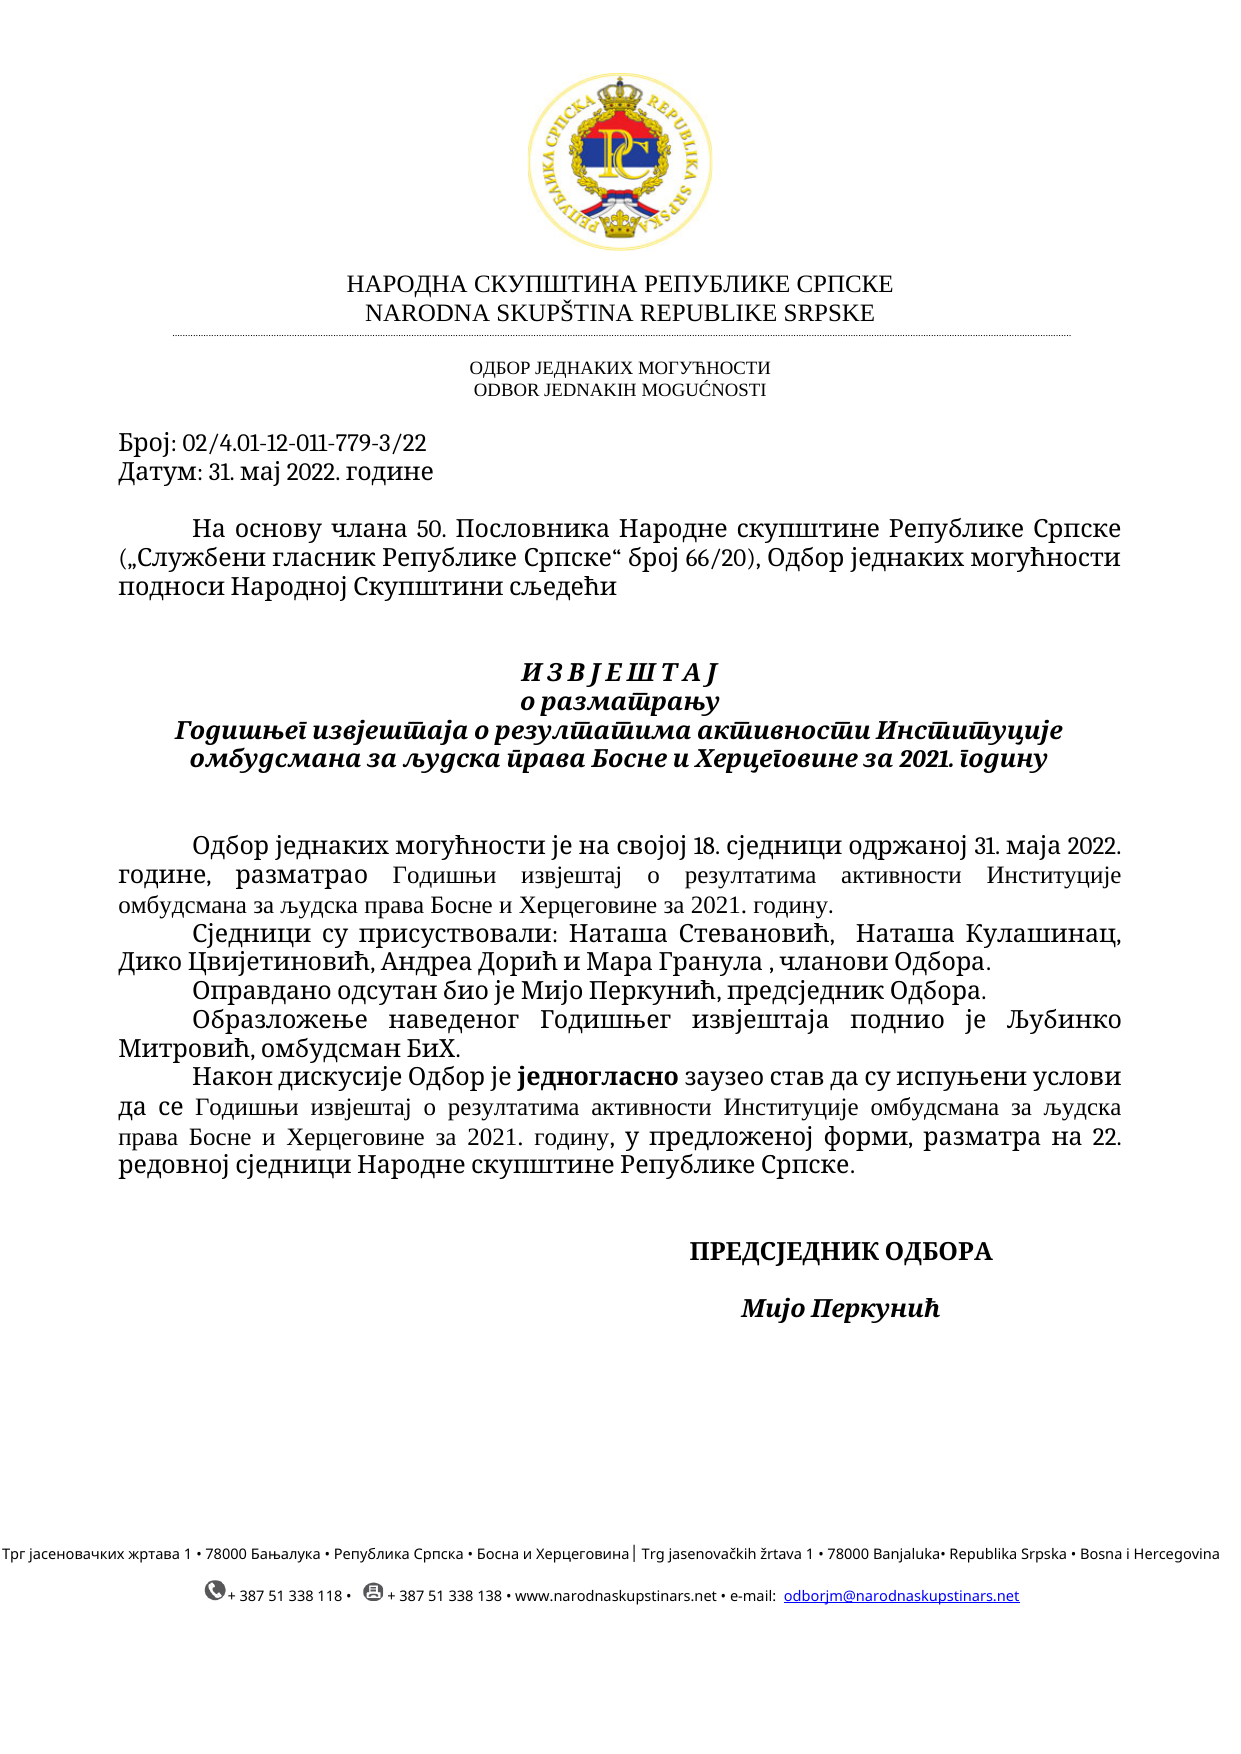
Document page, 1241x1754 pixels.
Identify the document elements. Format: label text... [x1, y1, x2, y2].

text И З В Ј Е Ш Т А Ј [118, 659, 1122, 688]
text Мијо Перкунић [118, 1295, 1122, 1324]
text Број: 02/4.01-12-011-779-3/22 [118, 429, 1122, 458]
text Образложење наведеног Годишњег извјештаја поднио је Љубинко Митровић, омбудсман БиХ. [118, 1006, 1122, 1063]
text ПРЕДСЈЕДНИК ОДБОРА [118, 1237, 1122, 1266]
text Оправдано одсутан био је Мијо Перкунић, предсједник Одбора. [118, 977, 1122, 1006]
text Годишњег извјештаја о резултатима активности Институције омбудсмана за људска права Босне и Херцеговине за 2021. годину [118, 717, 1122, 774]
text о разматрању [118, 688, 1122, 717]
text Одбор једнаких могућности је на својој 18. сједници одржаној 31. маја 2022. године, разматрао Годишњи извјештај о резултатима активности Институције омбудсмана за људска права Босне и Херцеговине за 2021. годину. [118, 832, 1122, 919]
text Након дискусије Одбор је једногласно заузео став да су испуњени услови да се Годишњи извјештај о резултатима активности Институције омбудсмана за људска права Босне и Херцеговине за 2021. годину, у предложеној форми, разматра на 22. редовној сједници Народне скупштине Републике Српске. [118, 1063, 1122, 1180]
text Сједници су присуствовали: Наташа Стевановић, Наташа Кулашинац, Дико Цвијетиновић, Андреа Дорић и Мара Гранула , чланови Одбора. [118, 919, 1122, 977]
text Датум: 31. мај 2022. године [118, 458, 1122, 487]
text На основу члана 50. Пословника Народне скупштине Републике Српске („Службени гласник Републике Српске“ број 66/20), Одбор једнаких могућности подноси Народној Скупштини сљедећи [118, 515, 1122, 602]
